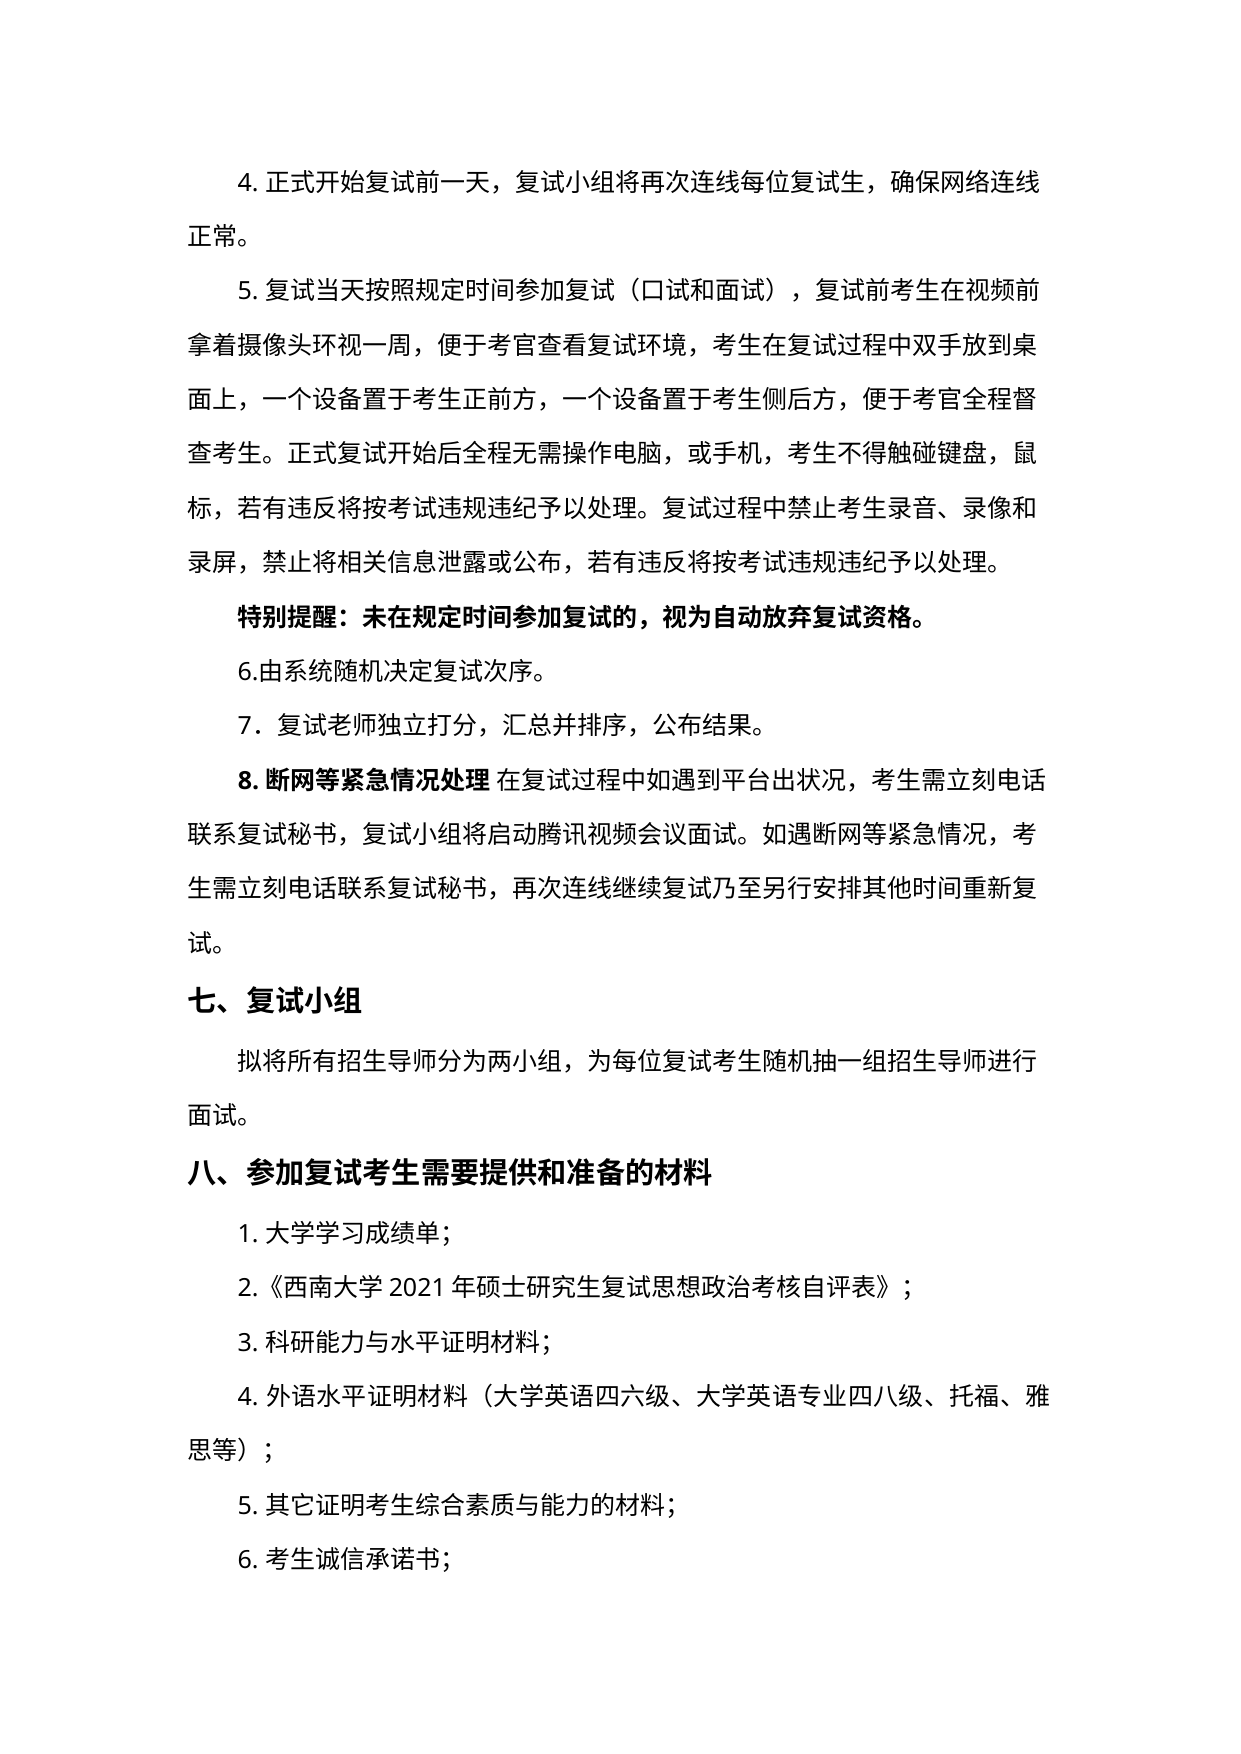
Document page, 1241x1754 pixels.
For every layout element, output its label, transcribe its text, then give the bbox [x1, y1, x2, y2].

text 特别提醒：未在规定时间参加复试的，视为自动放弃复试资格。 [187, 597, 1053, 633]
text 2.《西南大学2021年硕士研究生复试思想政治考核自评表》； [187, 1268, 1053, 1304]
text 拟将所有招生导师分为两小组，为每位复试考生随机抽一组招生导师进行面试。 [187, 1041, 1053, 1132]
text 4. 正式开始复试前一天，复试小组将再次连线每位复试生，确保网络连线正常。 [187, 162, 1053, 253]
text 6. 考生诚信承诺书； [187, 1539, 1053, 1576]
text 八、参加复试考生需要提供和准备的材料 [187, 1150, 1053, 1192]
text 3. 科研能力与水平证明材料； [187, 1322, 1053, 1358]
text 5. 复试当天按照规定时间参加复试（口试和面试），复试前考生在视频前拿着摄像头环视一周，便于考官查看复试环境，考生在复试过程中双手放到桌面上，一个设备置于考生正前方，一个设备置于考生侧后方，便于考官全程督查考生。正式复试开始后全程无需操作电脑，或手机，考生不得触碰键盘，鼠标，若有违反将按考试违规违纪予以处理。复试过程中禁止考生录音、录像和录屏，禁止将相关信息泄露或公布，若有违反将按考试违规违纪予以处理。 [187, 271, 1053, 579]
text 6.由系统随机决定复试次序。 [187, 651, 1053, 688]
text 4. 外语水平证明材料（大学英语四六级、大学英语专业四八级、托福、雅思等）； [187, 1376, 1053, 1467]
text 七、复试小组 [187, 978, 1053, 1020]
text 5. 其它证明考生综合素质与能力的材料； [187, 1485, 1053, 1521]
text 7．复试老师独立打分，汇总并排序，公布结果。 [187, 706, 1053, 742]
text 1. 大学学习成绩单； [187, 1213, 1053, 1249]
text 8. 断网等紧急情况处理 在复试过程中如遇到平台出状况，考生需立刻电话联系复试秘书，复试小组将启动腾讯视频会议面试。如遇断网等紧急情况，考生需立刻电话联系复试秘书，再次连线继续复试乃至另行安排其他时间重新复试。 [187, 760, 1053, 959]
